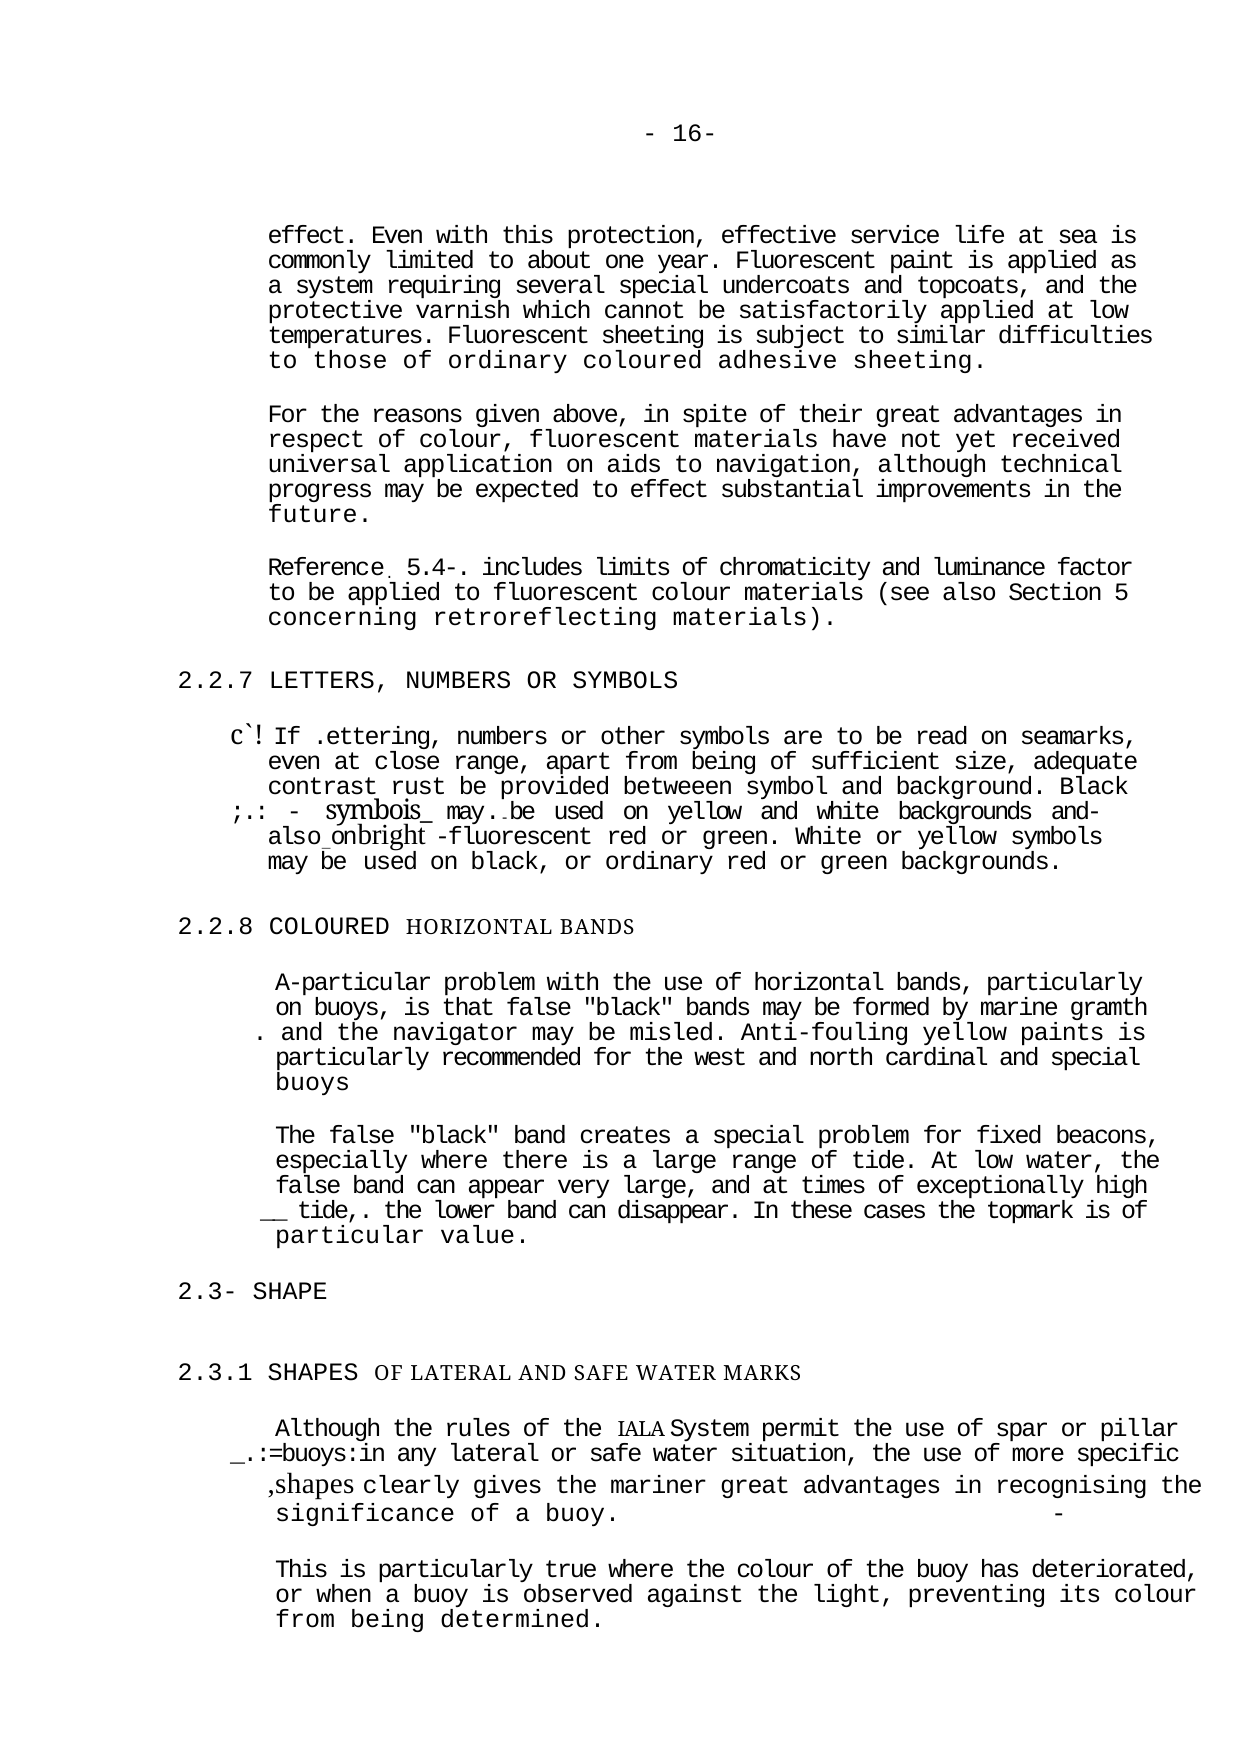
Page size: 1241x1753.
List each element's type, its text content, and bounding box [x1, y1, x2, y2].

text 2.3- SHAPE [177, 1279, 1216, 1307]
text __ tide,. the lower band can disappear. In these cases the topmark is of particular value. [260, 1199, 1163, 1249]
text temperatures. Fluorescent sheeting is subject to similar difficulties to those of ordinary coloured adhesive sheeting. [267, 324, 1163, 374]
text 2.2.8 COLOURED HORIZONTAL BANDS [177, 912, 1216, 942]
text c`! If .ettering, numbers or other symbols are to be read on seamarks, even at close range, apart from being of sufficient size, adequate contrast rust be provided betweeen symbol and background. Black [230, 725, 1141, 800]
text Although the rules of the IALA System permit the use of spar or pillar _.:=buoys:in any lateral or safe water situation, the use of more specific [230, 1416, 1193, 1466]
text 2.2.7 LETTERS, NUMBERS OR SYMBOLS [177, 668, 1216, 696]
text . and the navigator may be misled. Anti-fouling yellow paints is particularly recommended for the west and north cardinal and special buoys [252, 1020, 1163, 1095]
text 2.3.1 SHAPES OF LATERAL AND SAFE WATER MARKS [177, 1358, 1216, 1388]
text ,shapes clearly gives the mariner great advantages in recognising the [267, 1466, 1216, 1501]
text This is particularly true where the colour of the buoy has deteriorated, or when a buoy is observed against the light, preventing its colour from being determined. [275, 1557, 1216, 1632]
text The false "black" band creates a special problem for fixed beacons, especially where there is a large range of tide. At low water, the false band can appear very large, and at times of exceptionally high [275, 1124, 1163, 1199]
text Reference. 5.4-. includes limits of chromaticity and luminance factor to be applied to fluorescent colour materials (see also Section 5 concerning retroreflecting materials). [267, 556, 1148, 631]
text ;.: - symbois_ may.-be used on yellow and white backgrounds and- also_onbright -fluorescent red or green. White or yellow symbols may be used on black, or ordinary red or green backgrounds. [230, 800, 1103, 875]
text effect. Even with this protection, effective service life at sea is commonly limited to about one year. Fluorescent paint is applied as a system requiring several special undercoats and topcoats, and the protective varnish which cannot be satisfactorily applied at low [267, 224, 1141, 324]
text For the reasons given above, in spite of their great advantages in respect of colour, fluorescent materials have not yet received universal application on aids to navigation, although technical progress may be expected to effect substantial improvements in the future. [267, 402, 1141, 527]
text A-particular problem with the use of horizontal bands, particularly on buoys, is that false "black" bands may be formed by marine gramth [275, 970, 1163, 1020]
text significance of a buoy. - [275, 1501, 1216, 1529]
